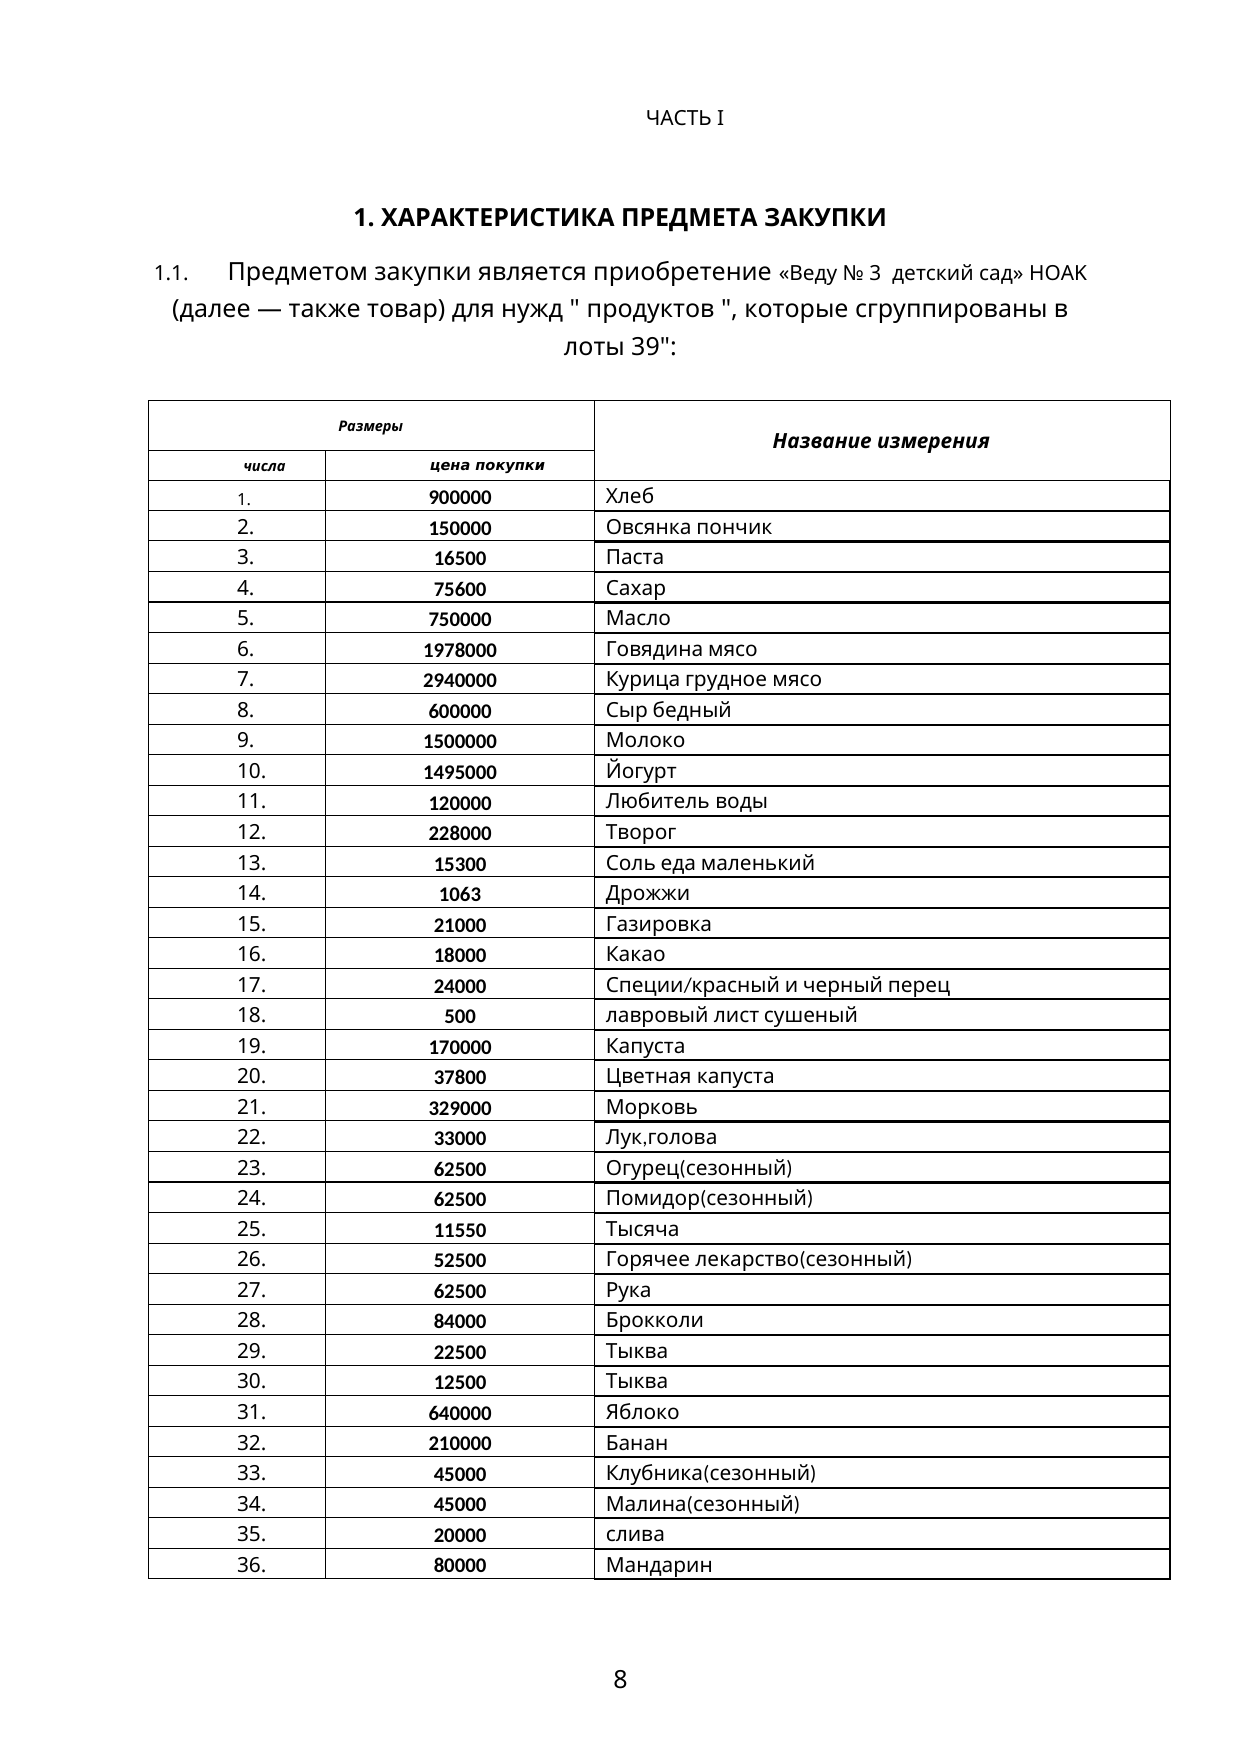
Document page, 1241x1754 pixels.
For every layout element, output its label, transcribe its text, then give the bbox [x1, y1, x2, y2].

table_cell слива [595, 1519, 1169, 1548]
table_cell [149, 603, 325, 632]
table_cell [149, 1335, 325, 1364]
table_cell [149, 1518, 325, 1548]
table_cell 80000 [326, 1549, 594, 1578]
table_cell [149, 1213, 325, 1242]
text ЧАСТЬ I [148, 103, 1092, 132]
table_cell [149, 1488, 325, 1517]
table_cell [149, 847, 325, 876]
table_cell 15300 [326, 847, 594, 876]
table_cell 1978000 [326, 633, 594, 662]
table_cell 12500 [326, 1366, 594, 1395]
table_cell [149, 1060, 325, 1090]
table_cell 210000 [326, 1427, 594, 1456]
table_cell 62500 [326, 1152, 594, 1181]
table_cell [149, 481, 325, 510]
table_cell [149, 1152, 325, 1181]
table_cell 120000 [326, 786, 594, 815]
table_cell 228000 [326, 816, 594, 846]
table_cell 84000 [326, 1305, 594, 1334]
table_cell 21000 [326, 908, 594, 937]
table_cell Тысяча [595, 1214, 1169, 1242]
table_cell Мандарин [595, 1550, 1169, 1578]
table_cell Курица грудное мясо [595, 665, 1169, 693]
table_cell Говядина мясо [595, 634, 1169, 662]
table_cell [149, 755, 325, 784]
table_cell Дрожжи [595, 878, 1169, 907]
table_cell 16500 [326, 541, 594, 571]
table_cell 640000 [326, 1396, 594, 1426]
table_cell [149, 786, 325, 815]
table_cell 24000 [326, 969, 594, 998]
table_cell Лук,голова [595, 1123, 1169, 1151]
table_cell Специи/красный и черный перец [595, 970, 1169, 998]
table_cell цена покупки [326, 451, 594, 480]
table_cell [149, 1274, 325, 1303]
table_cell [149, 1121, 325, 1151]
text 1.1. Предметом закупки является приобретение «Веду № 3 детский сад» HOAK (далее — также товар) для нужд " продуктов ", которые сгруппированы в лоты 39": [148, 250, 1092, 362]
table_cell Какао [595, 939, 1169, 968]
table_cell Цветная капуста [595, 1061, 1169, 1090]
table_cell 150000 [326, 511, 594, 540]
table_cell Хлеб [595, 481, 1169, 510]
table_cell [149, 633, 325, 662]
table_cell [149, 1396, 325, 1426]
table_cell Соль еда маленький [595, 848, 1169, 876]
table_cell Сыр бедный [595, 695, 1169, 723]
table_cell Молоко [595, 726, 1169, 754]
table_cell 11550 [326, 1213, 594, 1242]
table_cell Горячее лекарство(сезонный) [595, 1245, 1169, 1273]
table_cell Овсянка пончик [595, 512, 1169, 540]
table_cell Помидор(сезонный) [595, 1184, 1169, 1212]
table_cell 1495000 [326, 755, 594, 784]
table_cell 900000 [326, 481, 594, 510]
table_cell Паста [595, 543, 1169, 571]
table_cell [149, 1030, 325, 1059]
table_cell 1063 [326, 877, 594, 907]
table_cell [149, 572, 325, 601]
table_cell Огурец(сезонный) [595, 1153, 1169, 1181]
table_cell [149, 1091, 325, 1120]
table_cell 52500 [326, 1244, 594, 1273]
table_cell 2940000 [326, 664, 594, 693]
table_cell 600000 [326, 694, 594, 723]
table_cell 1500000 [326, 725, 594, 754]
table_cell [149, 969, 325, 998]
table_cell 75600 [326, 572, 594, 601]
table_cell Морковь [595, 1092, 1169, 1120]
table_cell 37800 [326, 1060, 594, 1090]
table_cell Йогурт [595, 756, 1169, 784]
table_cell Сахар [595, 573, 1169, 601]
table_cell [149, 1305, 325, 1334]
table_cell 62500 [326, 1183, 594, 1212]
table_cell [149, 511, 325, 540]
table_cell Любитель воды [595, 787, 1169, 815]
table_cell Капуста [595, 1031, 1169, 1059]
table_header Размеры [149, 401, 594, 450]
table_cell 18000 [326, 938, 594, 968]
table_cell [149, 1366, 325, 1395]
text 1. ХАРАКТЕРИСТИКА ПРЕДМЕТА ЗАКУПКИ [148, 199, 1092, 233]
table_cell 170000 [326, 1030, 594, 1059]
table_cell 45000 [326, 1488, 594, 1517]
table_cell 750000 [326, 603, 594, 632]
table_cell 20000 [326, 1518, 594, 1548]
table_cell [149, 999, 325, 1029]
table_cell [149, 938, 325, 968]
table_cell 22500 [326, 1335, 594, 1364]
table_cell [149, 1457, 325, 1487]
table_cell [149, 816, 325, 846]
table_cell [149, 664, 325, 693]
table_cell [149, 1183, 325, 1212]
table_cell Клубника(сезонный) [595, 1458, 1169, 1487]
table_cell Масло [595, 604, 1169, 632]
table_header Название измерения [595, 401, 1170, 480]
table_cell [149, 1427, 325, 1456]
table_cell лавровый лист сушеный [595, 1000, 1169, 1029]
table_cell [149, 541, 325, 571]
table_cell [149, 877, 325, 907]
table_cell [149, 908, 325, 937]
table_cell Банан [595, 1428, 1169, 1456]
table_cell Тыква [595, 1367, 1169, 1395]
table_cell Брокколи [595, 1306, 1169, 1334]
table_cell [149, 1244, 325, 1273]
table_cell Творог [595, 817, 1169, 846]
table_cell 62500 [326, 1274, 594, 1303]
table_cell [149, 1549, 325, 1578]
table_cell Рука [595, 1275, 1169, 1303]
table_cell 45000 [326, 1457, 594, 1487]
table_cell [149, 725, 325, 754]
table_cell числа [149, 451, 325, 480]
table_cell 33000 [326, 1121, 594, 1151]
table_cell Малина(сезонный) [595, 1489, 1169, 1517]
table_cell [149, 694, 325, 723]
table_cell 500 [326, 999, 594, 1029]
table_cell Газировка [595, 909, 1169, 937]
table_cell 329000 [326, 1091, 594, 1120]
table_cell Яблоко [595, 1397, 1169, 1426]
table_cell Тыква [595, 1336, 1169, 1364]
